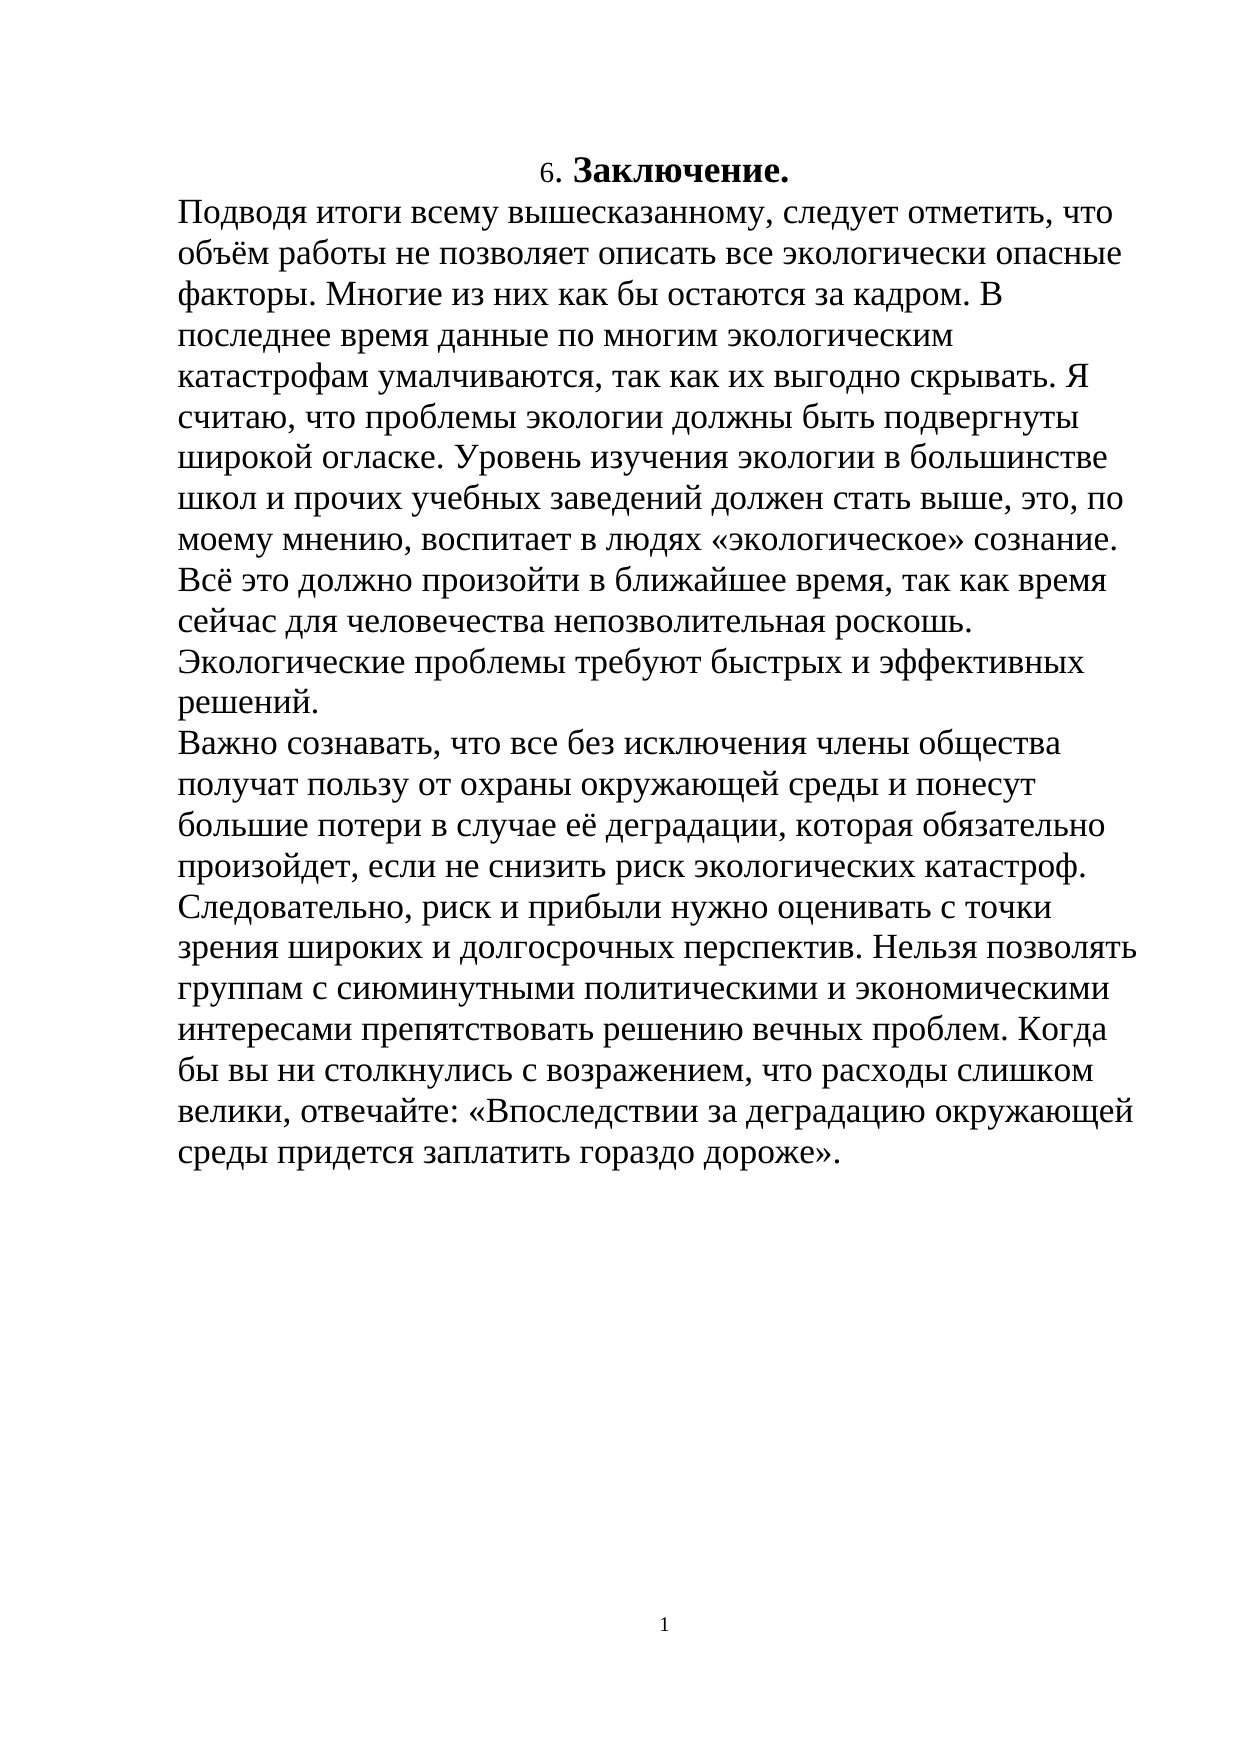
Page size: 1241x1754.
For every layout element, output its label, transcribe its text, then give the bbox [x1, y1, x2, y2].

text Важно сознавать, что все без исключения члены общества получат пользу от охраны окружающей среды и понесут большие потери в случае её деградации, которая обязательно произойдет, если не снизить риск экологических катастроф. Следовательно, риск и прибыли нужно оценивать с точки зрения широких и долгосрочных перспектив. Нельзя позволять группам с сиюминутными политическими и экономическими интересами препятствовать решению вечных проблем. Когда бы вы ни столкнулись с возражением, что расходы слишком велики, отвечайте: «Впоследствии за деградацию окружающей среды придется заплатить гораздо дороже». [177, 722, 1152, 1171]
text Подводя итоги всему вышесказанному, следует отметить, что объём работы не позволяет описать все экологически опасные факторы. Многие из них как бы остаются за кадром. В последнее время данные по многим экологическим катастрофам умалчиваются, так как их выгодно скрывать. Я считаю, что проблемы экологии должны быть подвергнуты широкой огласке. Уровень изучения экологии в большинстве школ и прочих учебных заведений должен стать выше, это, по моему мнению, воспитает в людях «экологическое» сознание. Всё это должно произойти в ближайшее время, так как время сейчас для человечества непозволительная роскошь. Экологические проблемы требуют быстрых и эффективных решений. [177, 191, 1152, 722]
text 6. Заключение. [177, 148, 1152, 191]
